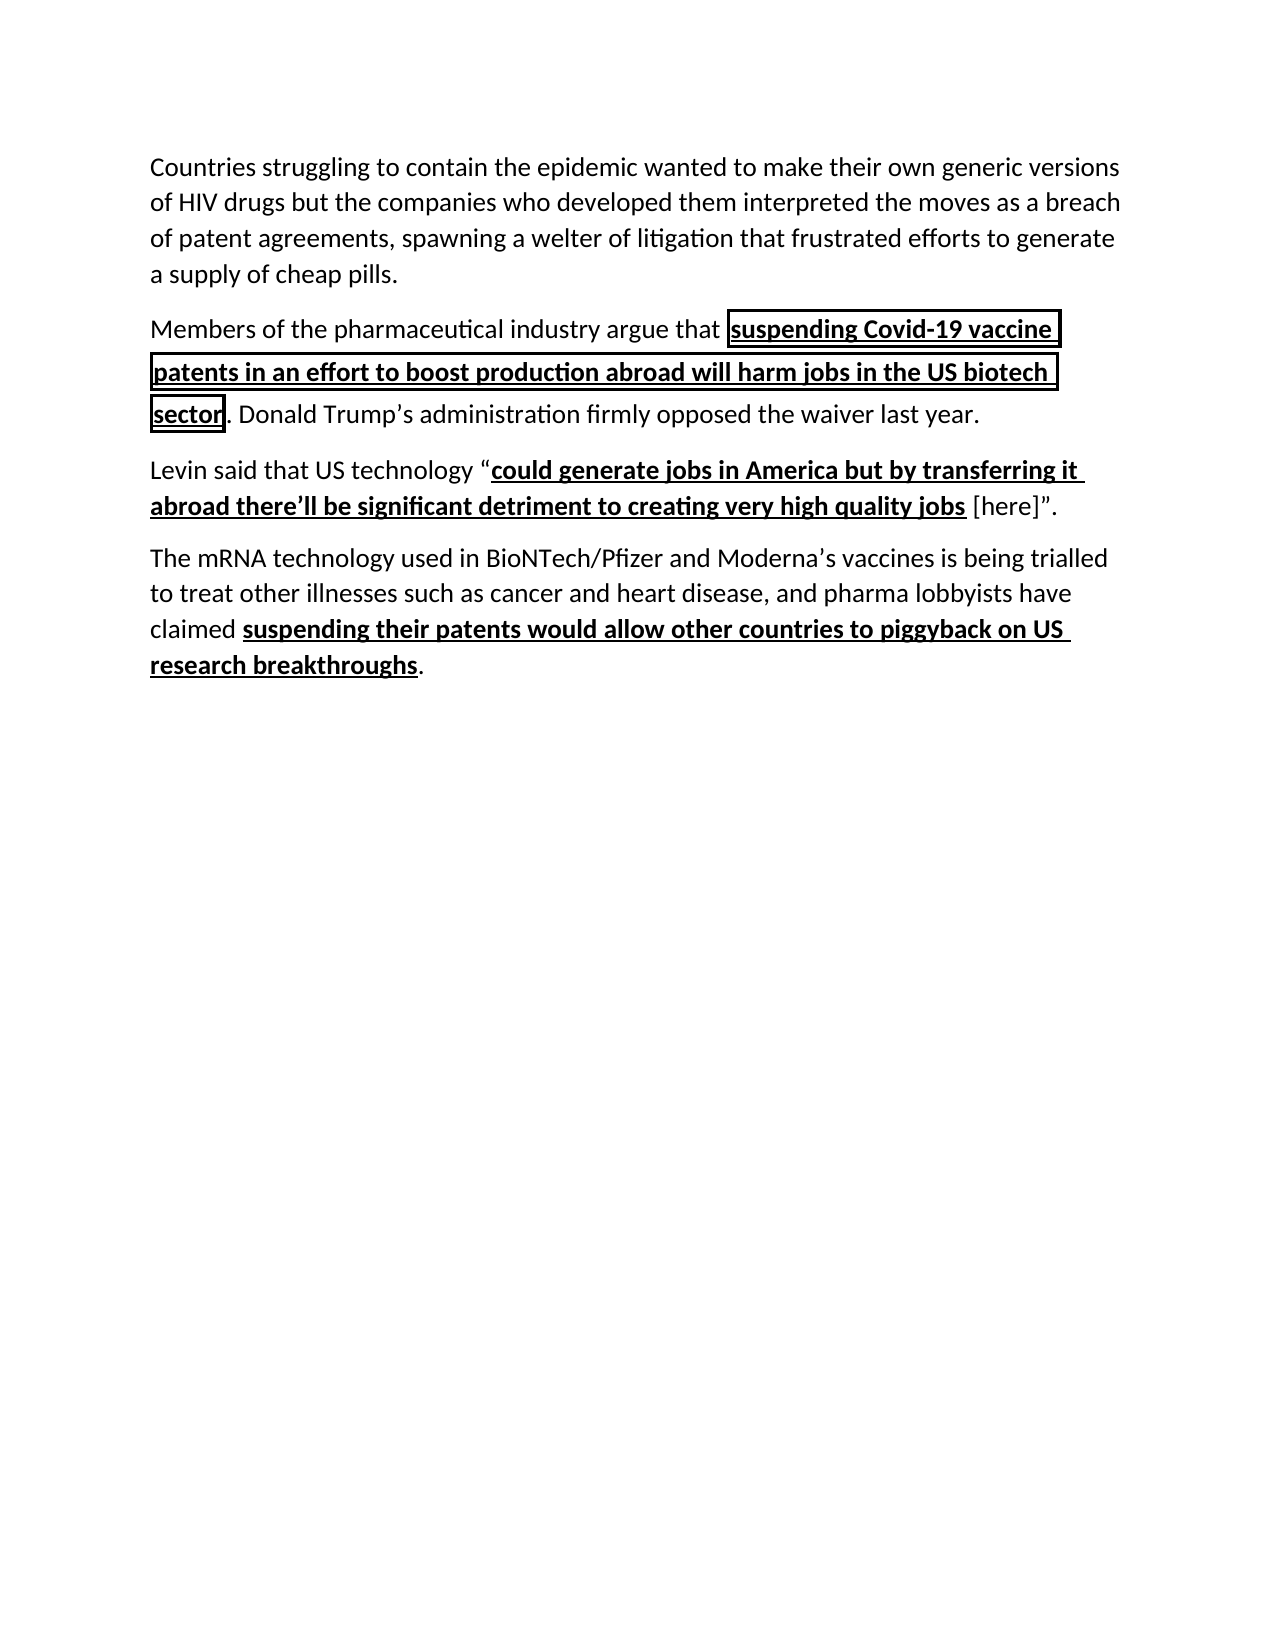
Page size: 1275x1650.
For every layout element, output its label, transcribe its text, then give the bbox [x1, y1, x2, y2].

text The mRNA technology used in BioNTech/Pfizer and Moderna’s vaccines is being trialled to treat other illnesses such as cancer and heart disease, and pharma lobbyists have claimed suspending their patents would allow other countries to piggyback on US research breakthroughs. [150, 541, 1125, 681]
text Members of the pharmaceutical industry argue that suspending Covid-19 vaccine patents in an effort to boost production abroad will harm jobs in the US biotech sector. Donald Trump’s administration firmly opposed the waiver last year. [150, 309, 1125, 433]
text Levin said that US technology “could generate jobs in America but by transferring it abroad there’ll be significant detriment to creating very high quality jobs [here]”. [150, 453, 1125, 522]
text Countries struggling to contain the epidemic wanted to make their own generic versions of HIV drugs but the companies who developed them interpreted the moves as a breach of patent agreements, spawning a welter of litigation that frustrated efforts to generate a supply of cheap pills. [150, 150, 1125, 290]
